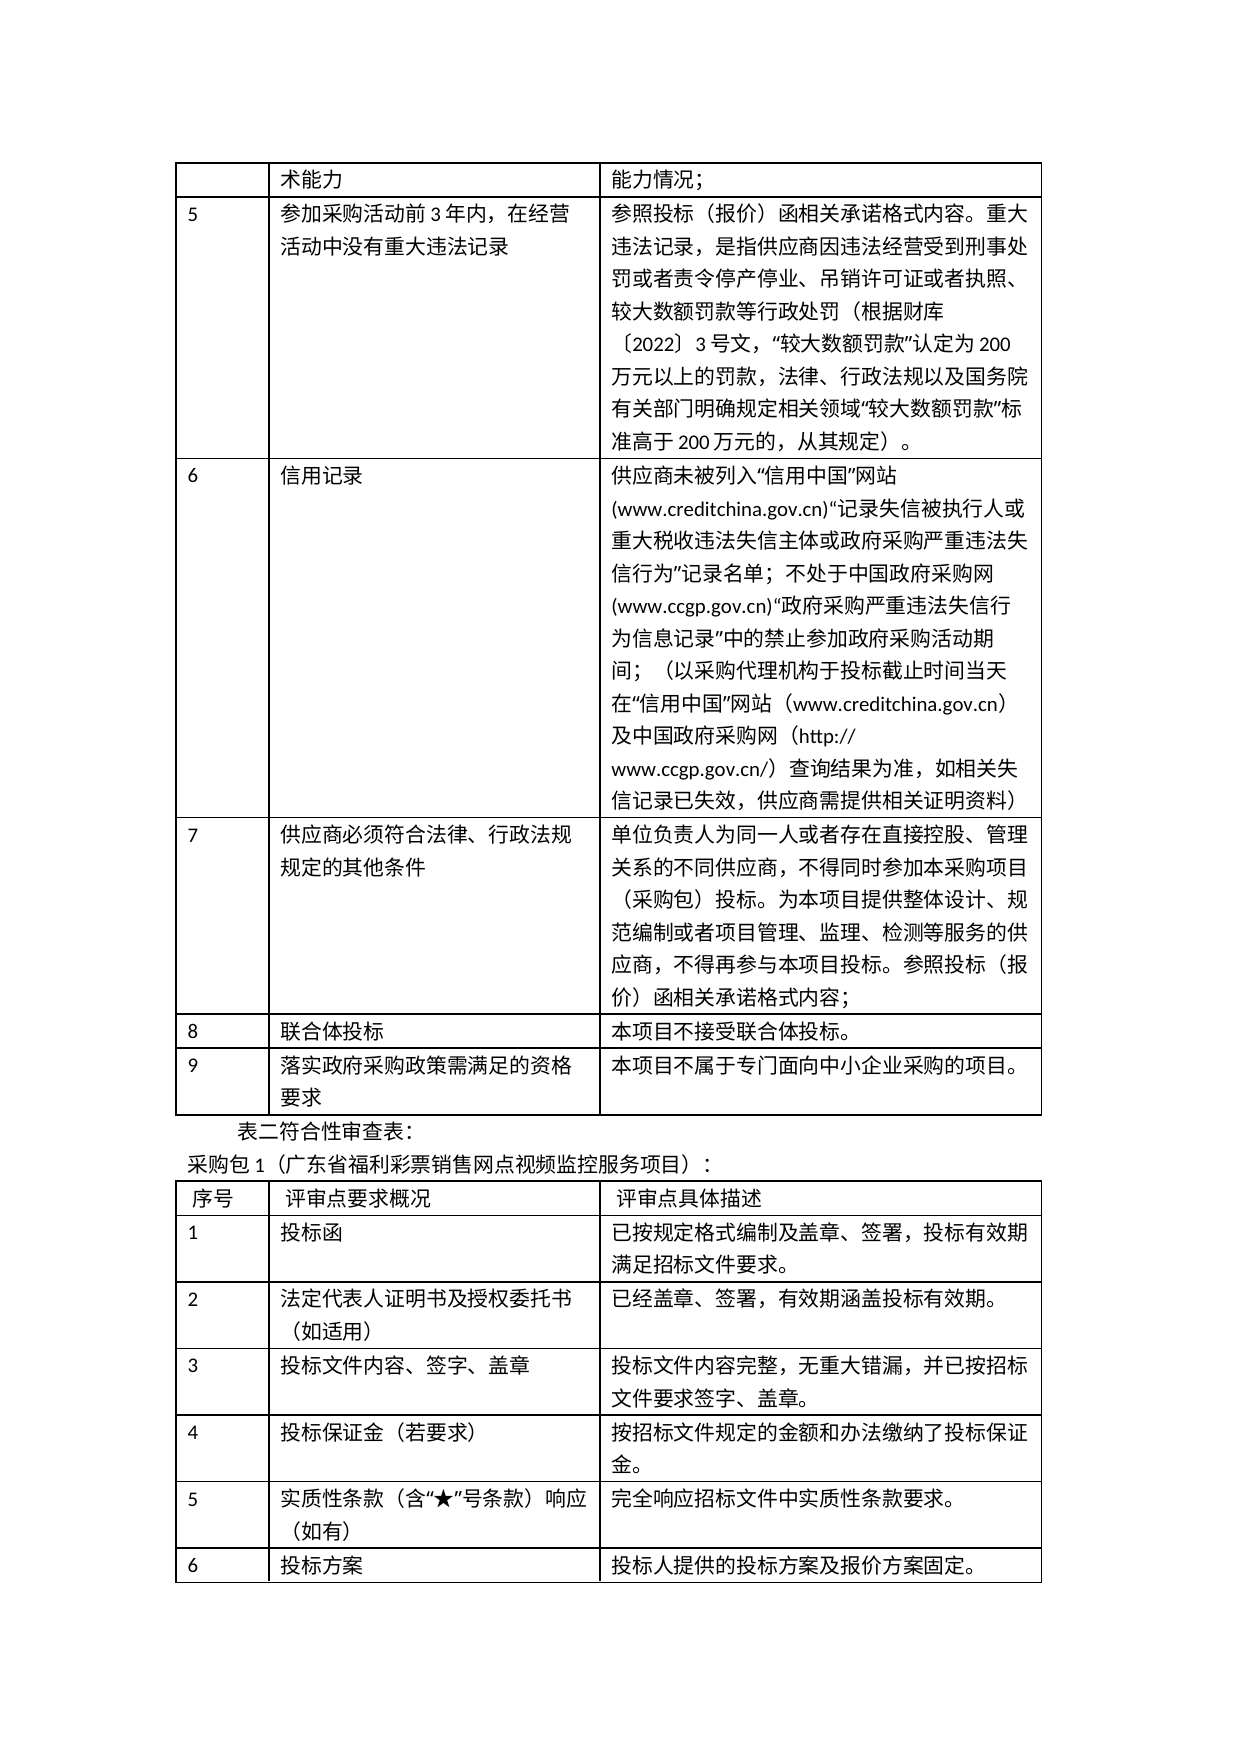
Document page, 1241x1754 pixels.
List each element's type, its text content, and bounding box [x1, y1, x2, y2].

table_cell 已按规定格式编制及盖章、签署，投标有效期满足招标文件要求。 [601, 1216, 1041, 1281]
table_header 评审点要求概况 [270, 1182, 599, 1214]
table_cell 4 [177, 164, 268, 196]
table_cell 信用记录 [270, 459, 599, 817]
table_cell 投标文件内容、签字、盖章 [270, 1349, 599, 1414]
table_cell 投标方案 [270, 1549, 599, 1581]
table_cell 5 [177, 1482, 268, 1547]
table_cell 本项目不属于专门面向中小企业采购的项目。 [601, 1049, 1041, 1114]
table_cell 3 [177, 1349, 268, 1414]
table_cell 投标保证金（若要求） [270, 1416, 599, 1481]
table_cell 7 [177, 818, 268, 1013]
table_cell 联合体投标 [270, 1015, 599, 1047]
table_cell 6 [177, 1549, 268, 1581]
table_cell 2 [177, 1283, 268, 1348]
table_cell 按招标文件规定的金额和办法缴纳了投标保证金。 [601, 1416, 1041, 1481]
table_cell 履行合同所必需的设备和专业技术能力 [270, 164, 599, 196]
table_cell 参照投标（报价）函相关承诺格式内容。重大违法记录，是指供应商因违法经营受到刑事处罚或者责令停产停业、吊销许可证或者执照、较大数额罚款等行政处罚（根据财库〔2022〕3号文，“较大数额罚款”认定为200万元以上的罚款，法律、行政法规以及国务院有关部门明确规定相关领域“较大数额罚款”标准高于200万元的，从其规定）。 [601, 198, 1041, 458]
table_cell 已经盖章、签署，有效期涵盖投标有效期。 [601, 1283, 1041, 1348]
table_cell 投标函 [270, 1216, 599, 1281]
table_cell 投标人提供的投标方案及报价方案固定。 [601, 1549, 1041, 1581]
table_cell 供应商必须符合法律、行政法规规定的其他条件 [270, 818, 599, 1013]
table_header 序号 [177, 1182, 268, 1214]
table_cell 供应商未被列入“信用中国”网站(www.creditchina.gov.cn)“记录失信被执行人或重大税收违法失信主体或政府采购严重违法失信行为”记录名单；不处于中国政府采购网(www.ccgp.gov.cn)“政府采购严重违法失信行为信息记录”中的禁止参加政府采购活动期间；（以采购代理机构于投标截止时间当天在“信用中国”网站（www.creditchina.gov.cn）及中国政府采购网（http://www.ccgp.gov.cn/）查询结果为准，如相关失信记录已失效，供应商需提供相关证明资料） [601, 459, 1041, 817]
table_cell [601, 164, 1041, 196]
table_cell 参加采购活动前3年内，在经营活动中没有重大违法记录 [270, 198, 599, 458]
table_cell 完全响应招标文件中实质性条款要求。 [601, 1482, 1041, 1547]
table_cell 单位负责人为同一人或者存在直接控股、管理关系的不同供应商，不得同时参加本采购项目（采购包）投标。为本项目提供整体设计、规范编制或者项目管理、监理、检测等服务的供应商，不得再参与本项目投标。参照投标（报价）函相关承诺格式内容； [601, 818, 1041, 1013]
table_cell 法定代表人证明书及授权委托书（如适用） [270, 1283, 599, 1348]
table_cell 1 [177, 1216, 268, 1281]
table_cell 4 [177, 1416, 268, 1481]
table_cell 6 [177, 459, 268, 817]
table_cell 落实政府采购政策需满足的资格要求 [270, 1049, 599, 1114]
table_cell 实质性条款（含“★”号条款）响应（如有） [270, 1482, 599, 1547]
table_cell 5 [177, 198, 268, 458]
table_cell 投标文件内容完整，无重大错漏，并已按招标文件要求签字、盖章。 [601, 1349, 1041, 1414]
table_cell 9 [177, 1049, 268, 1114]
table_cell 8 [177, 1015, 268, 1047]
table_cell 本项目不接受联合体投标。 [601, 1015, 1041, 1047]
text 采购包1（广东省福利彩票销售网点视频监控服务项目）： [187, 1148, 1053, 1180]
text 表二符合性审查表： [187, 1115, 1053, 1148]
table_header 评审点具体描述 [601, 1182, 1041, 1214]
